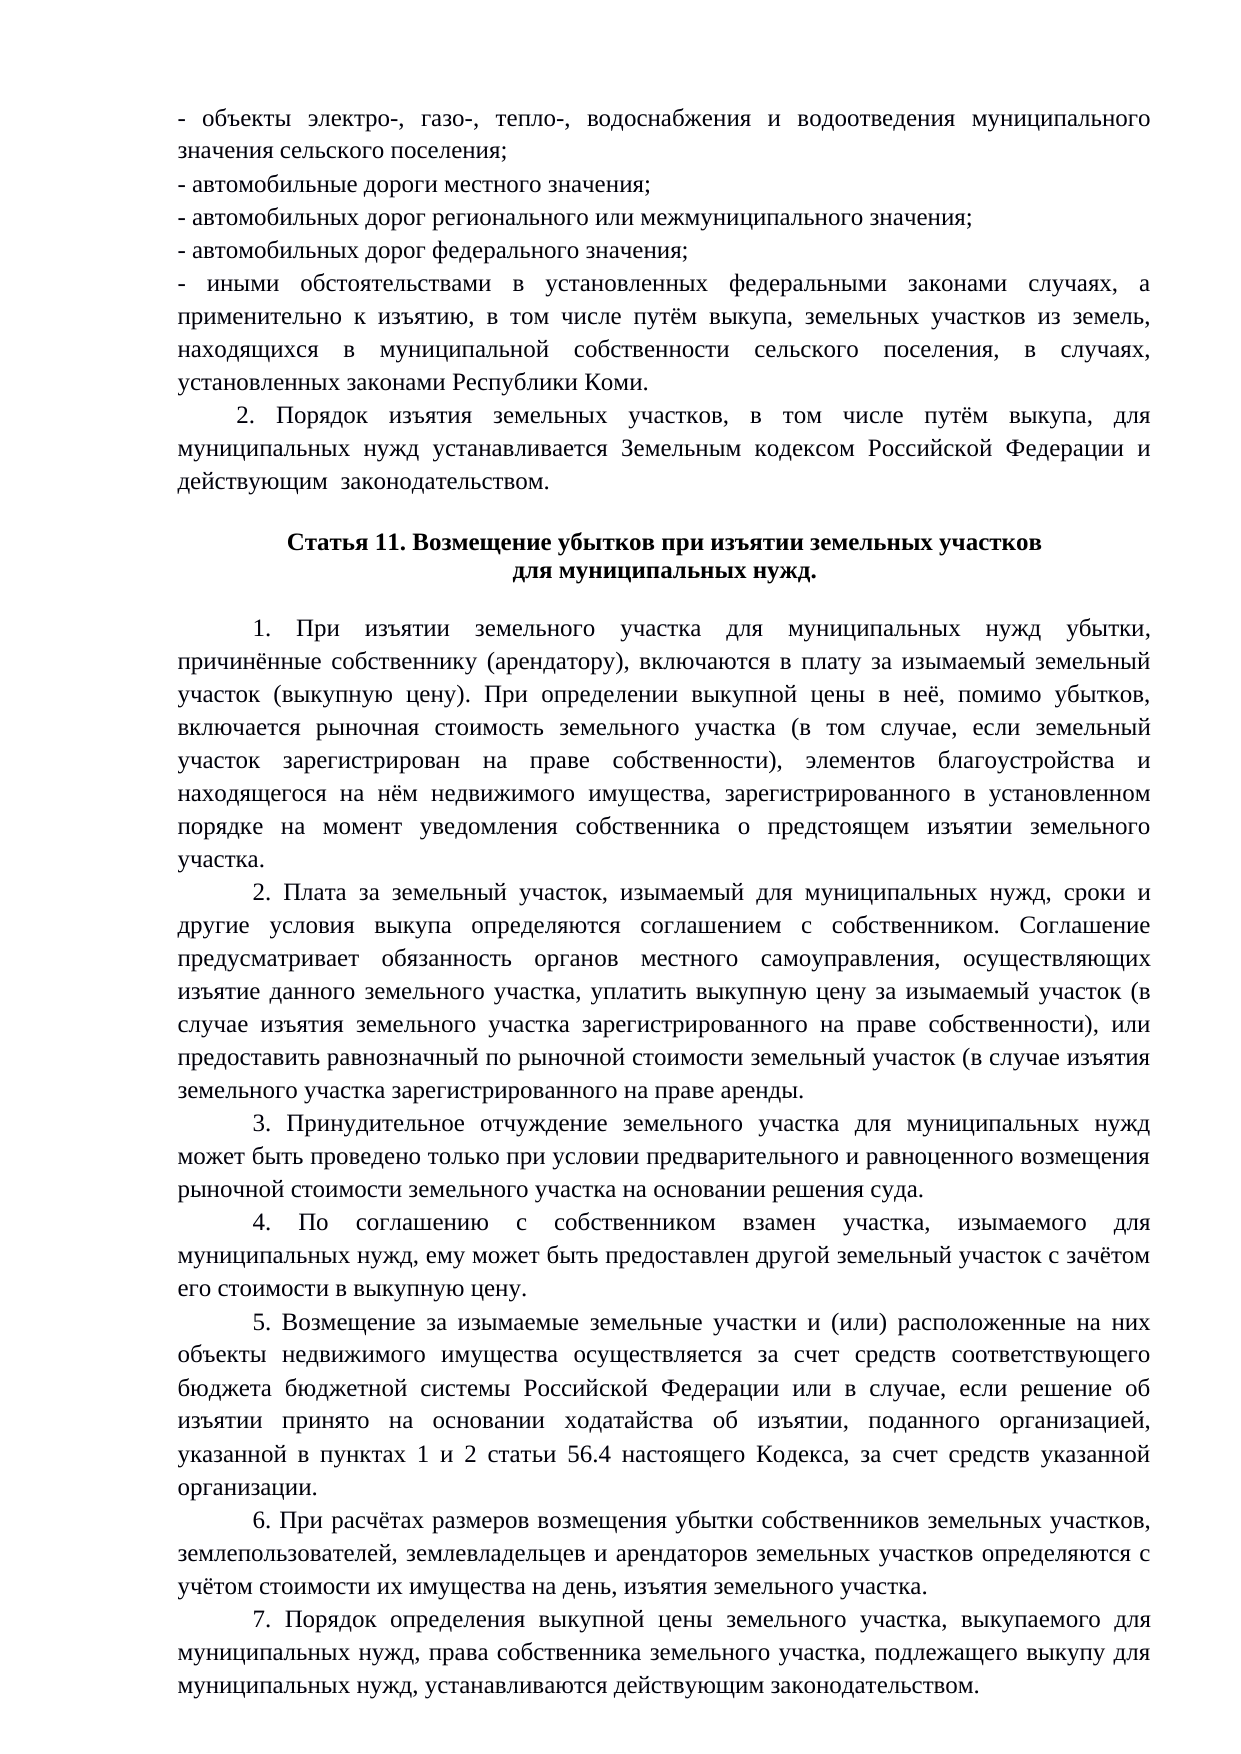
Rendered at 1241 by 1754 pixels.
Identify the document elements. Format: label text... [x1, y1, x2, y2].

text 4. По соглашению с собственником взамен участка, изымаемого для муниципальных нужд, ему может быть предоставлен другой земельный участок с зачётом его стоимости в выкупную цену. [177, 1207, 1152, 1302]
text 1. При изъятии земельного участка для муниципальных нужд убытки, причинённые собственнику (арендатору), включаются в плату за изымаемый земельный участок (выкупную цену). При определении выкупной цены в неё, помимо убытков, включается рыночная стоимость земельного участка (в том случае, если земельный участок зарегистрирован на праве собственности), элементов благоустройства и находящегося на нём недвижимого имущества, зарегистрированного в установленном порядке на момент уведомления собственника о предстоящем изъятии земельного участка. [177, 613, 1152, 873]
text 5. Возмещение за изымаемые земельные участки и (или) расположенные на них объекты недвижимого имущества осуществляется за счет средств соответствующего бюджета бюджетной системы Российской Федерации или в случае, если решение об изъятии принято на основании ходатайства об изъятии, поданного организацией, указанной в пунктах 1 и 2 статьи 56.4 настоящего Кодекса, за счет средств указанной организации. [177, 1307, 1152, 1340]
text - иными обстоятельствами в установленных федеральными законами случаях, а применительно к изъятию, в том числе путём выкупа, земельных участков из земель, находящихся в муниципальной собственности сельского поселения, в случаях, установленных законами Республики Коми. [177, 268, 1152, 396]
text - автомобильные дороги местного значения; [177, 169, 1152, 197]
text - объекты электро-, газо-, тепло-, водоснабжения и водоотведения муниципального значения сельского поселения; [177, 103, 1152, 164]
text 2. Плата за земельный участок, изымаемый для муниципальных нужд, сроки и другие условия выкупа определяются соглашением с собственником. Соглашение предусматривает обязанность органов местного самоуправления, осуществляющих изъятие данного земельного участка, уплатить выкупную цену за изымаемый участок (в случае изъятия земельного участка зарегистрированного на праве собственности), или предоставить равнозначный по рыночной стоимости земельный участок (в случае изъятия земельного участка зарегистрированного на праве аренды. [177, 877, 1152, 1104]
text 5. Возмещение за изымаемые земельные участки и (или) расположенные на них объекты недвижимого имущества осуществляется за счет средств соответствующего бюджета бюджетной системы Российской Федерации или в случае, если решение об изъятии принято на основании ходатайства об изъятии, поданного организацией, указанной в пунктах 1 и 2 статьи 56.4 настоящего Кодекса, за счет средств указанной организации. [177, 1467, 1152, 1500]
list Статья 11. Возмещение убытков при изъятии земельных участков для муниципальных нужд. [177, 527, 1152, 584]
text 6. При расчётах размеров возмещения убытки собственников земельных участков, землепользователей, землевладельцев и арендаторов земельных участков определяются с учётом стоимости их имущества на день, изъятия земельного участка. [177, 1505, 1152, 1599]
text - автомобильных дорог федерального значения; [177, 235, 1152, 263]
text 2. Порядок изъятия земельных участков, в том числе путём выкупа, для муниципальных нужд устанавливается Земельным кодексом Российской Федерации и действующим законодательством. [177, 400, 1152, 494]
text - автомобильных дорог регионального или межмуниципального значения; [177, 202, 1152, 230]
text 3. Принудительное отчуждение земельного участка для муниципальных нужд может быть проведено только при условии предварительного и равноценного возмещения рыночной стоимости земельного участка на основании решения суда. [177, 1108, 1152, 1203]
text 7. Порядок определения выкупной цены земельного участка, выкупаемого для муниципальных нужд, права собственника земельного участка, подлежащего выкупу для муниципальных нужд, устанавливаются действующим законодательством. [177, 1604, 1152, 1698]
